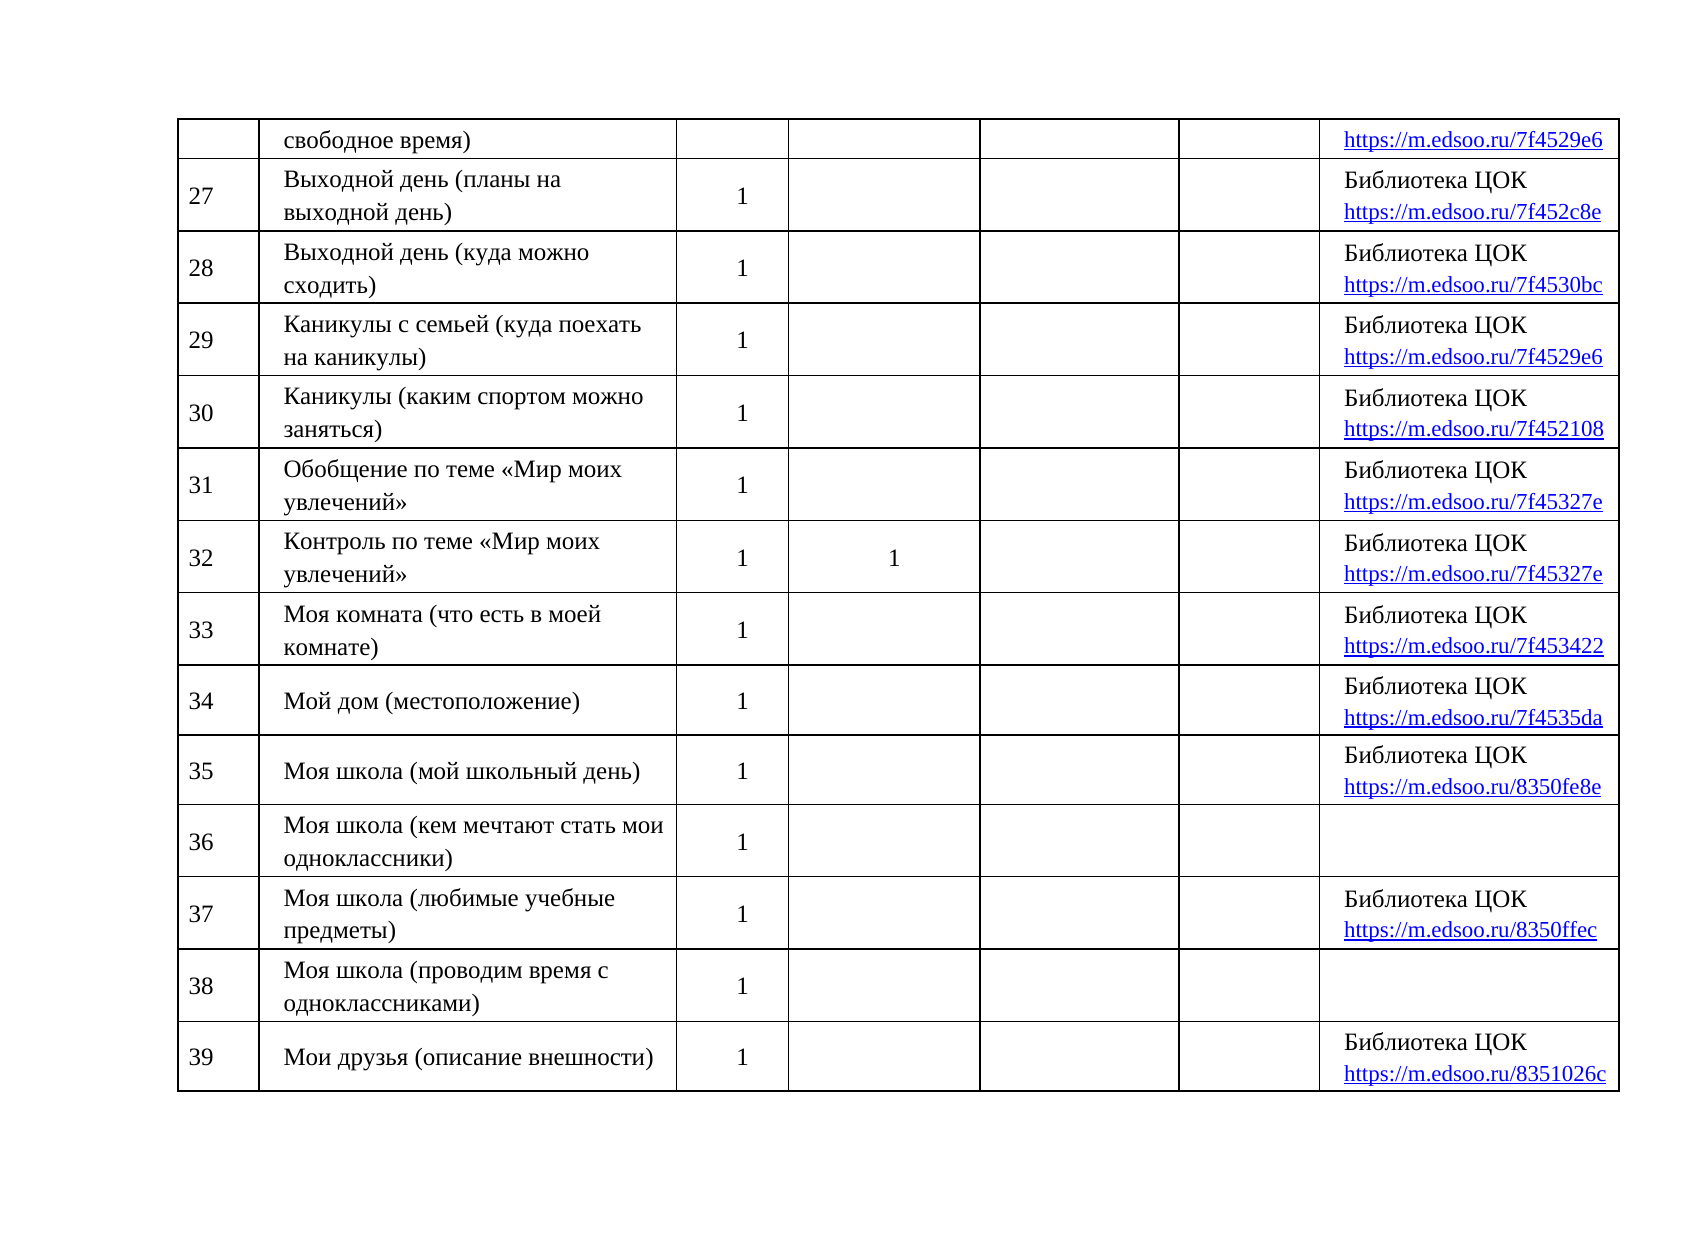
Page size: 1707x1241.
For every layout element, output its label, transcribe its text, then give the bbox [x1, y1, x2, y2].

table_cell 1 [677, 593, 788, 664]
table_cell [981, 736, 1178, 803]
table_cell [1320, 120, 1618, 157]
table_cell Выходной день (планы на выходной день) [260, 159, 676, 230]
table_cell Библиотека ЦОК https://m.edsoo.ru/8350fe8e [1320, 736, 1618, 803]
table_cell [789, 1022, 979, 1090]
table_cell [789, 877, 979, 948]
table_cell [1180, 736, 1319, 803]
table_cell 28 [179, 232, 258, 302]
table_cell Библиотека ЦОК https://m.edsoo.ru/7f45327e [1320, 521, 1618, 592]
table_cell Библиотека ЦОК https://m.edsoo.ru/7f452c8e [1320, 159, 1618, 230]
table_cell Библиотека ЦОК https://m.edsoo.ru/7f45327e [1320, 449, 1618, 519]
table_cell 27 [179, 159, 258, 230]
table_cell [789, 304, 979, 375]
table_cell [789, 736, 979, 803]
table_cell Выходной день (куда можно сходить) [260, 232, 676, 302]
table_cell Библиотека ЦОК https://m.edsoo.ru/7f4530bc [1320, 232, 1618, 302]
table_cell 30 [179, 376, 258, 447]
table_cell [1180, 232, 1319, 302]
table_cell 1 [677, 376, 788, 447]
table_cell [981, 304, 1178, 375]
table_cell 31 [179, 449, 258, 519]
table_cell [1180, 159, 1319, 230]
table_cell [260, 120, 676, 157]
table_cell Мои друзья (описание внешности) [260, 1022, 676, 1090]
table_cell 34 [179, 666, 258, 734]
table_cell Библиотека ЦОК https://m.edsoo.ru/7f4529e6 [1320, 304, 1618, 375]
table_cell [1320, 950, 1618, 1021]
table_cell 26 [179, 120, 258, 157]
table_cell [1180, 1022, 1319, 1090]
table_cell [981, 877, 1178, 948]
table_cell [789, 376, 979, 447]
table_cell 1 [677, 159, 788, 230]
table_cell 39 [179, 1022, 258, 1090]
table_cell 1 [677, 736, 788, 803]
table_cell [789, 950, 979, 1021]
table_cell Моя школа (любимые учебные предметы) [260, 877, 676, 948]
table_cell Моя школа (проводим время с одноклассниками) [260, 950, 676, 1021]
table_cell [1180, 950, 1319, 1021]
table_cell 1 [677, 877, 788, 948]
table_cell [981, 521, 1178, 592]
table_cell 1 [677, 950, 788, 1021]
table_cell [981, 805, 1178, 876]
table_cell Моя школа (мой школьный день) [260, 736, 676, 803]
table_cell [1180, 666, 1319, 734]
table_cell 37 [179, 877, 258, 948]
table_cell [1180, 877, 1319, 948]
table_cell [981, 950, 1178, 1021]
table_cell 33 [179, 593, 258, 664]
table_cell [981, 232, 1178, 302]
table_cell 1 [677, 805, 788, 876]
table_cell Мой дом (местоположение) [260, 666, 676, 734]
table_cell Библиотека ЦОК https://m.edsoo.ru/7f452108 [1320, 376, 1618, 447]
table_cell 1 [789, 521, 979, 592]
table_cell 1 [677, 232, 788, 302]
table_cell Каникулы с семьей (куда поехать на каникулы) [260, 304, 676, 375]
table_cell [981, 159, 1178, 230]
table_cell [1180, 521, 1319, 592]
table_cell [1180, 449, 1319, 519]
table_cell 32 [179, 521, 258, 592]
table_cell 36 [179, 805, 258, 876]
table_cell 1 [677, 666, 788, 734]
table_cell 35 [179, 736, 258, 803]
table_cell [981, 666, 1178, 734]
table_cell Библиотека ЦОК https://m.edsoo.ru/7f453422 [1320, 593, 1618, 664]
table_cell Контроль по теме «Мир моих увлечений» [260, 521, 676, 592]
table_cell [1180, 120, 1319, 157]
table_cell Моя школа (кем мечтают стать мои одноклассники) [260, 805, 676, 876]
table_cell [789, 666, 979, 734]
table_cell Моя комната (что есть в моей комнате) [260, 593, 676, 664]
table_cell [1180, 593, 1319, 664]
table_cell [981, 376, 1178, 447]
table_cell [1180, 304, 1319, 375]
table_cell [1180, 376, 1319, 447]
table_cell [789, 232, 979, 302]
table_cell 1 [677, 449, 788, 519]
table_cell [789, 120, 979, 157]
table_cell Каникулы (каким спортом можно заняться) [260, 376, 676, 447]
table_cell [789, 449, 979, 519]
table_cell Библиотека ЦОК https://m.edsoo.ru/8350ffec [1320, 877, 1618, 948]
table_cell [789, 805, 979, 876]
table_cell 1 [677, 120, 788, 157]
table_cell [789, 593, 979, 664]
table_cell 1 [677, 1022, 788, 1090]
table_cell [1320, 805, 1618, 876]
table_cell Библиотека ЦОК https://m.edsoo.ru/7f4535da [1320, 666, 1618, 734]
table_cell 1 [677, 521, 788, 592]
table_cell 1 [677, 304, 788, 375]
table_cell 38 [179, 950, 258, 1021]
table_cell [981, 1022, 1178, 1090]
table_cell [981, 449, 1178, 519]
table_cell 29 [179, 304, 258, 375]
table_cell [1180, 805, 1319, 876]
table_cell [981, 120, 1178, 157]
table_cell [789, 159, 979, 230]
table_cell Библиотека ЦОК https://m.edsoo.ru/8351026c [1320, 1022, 1618, 1090]
table_cell [981, 593, 1178, 664]
table_cell Обобщение по теме «Мир моих увлечений» [260, 449, 676, 519]
